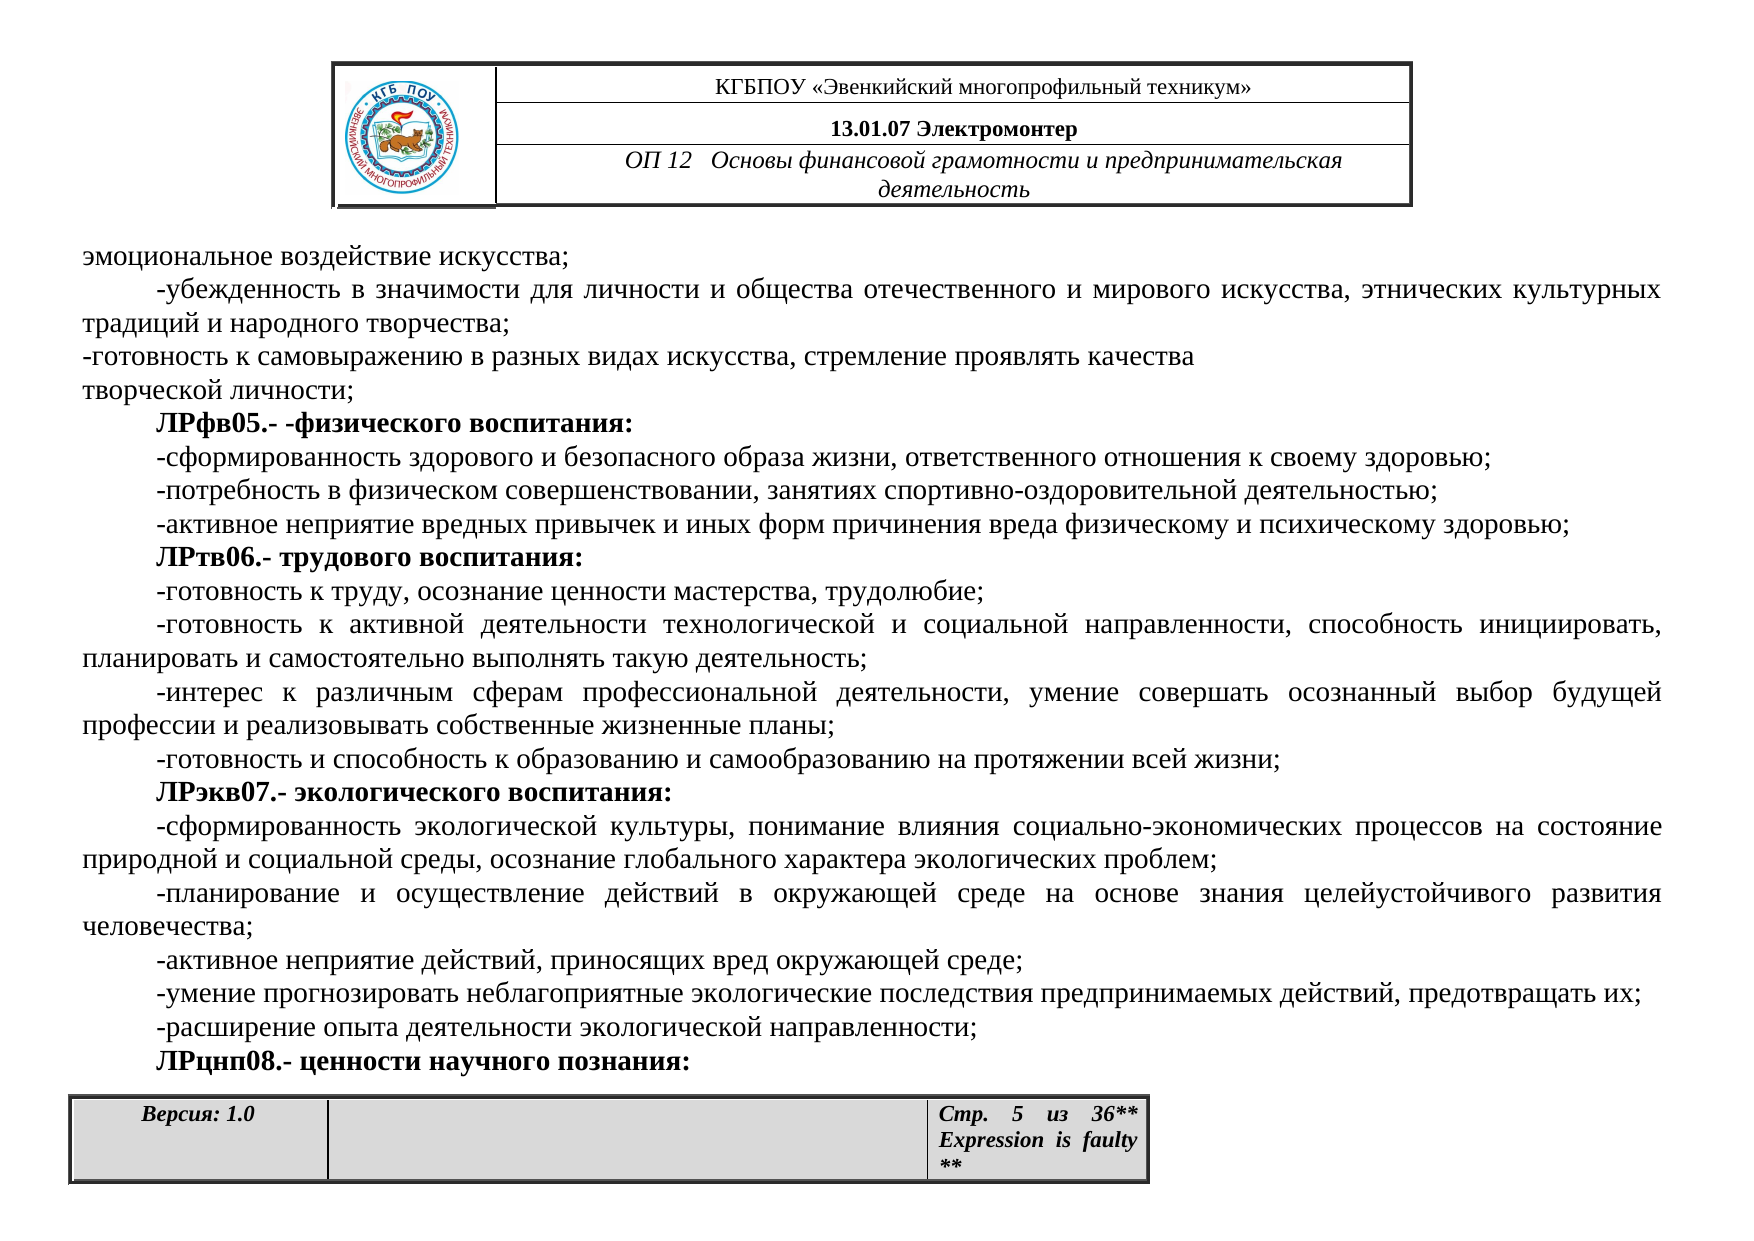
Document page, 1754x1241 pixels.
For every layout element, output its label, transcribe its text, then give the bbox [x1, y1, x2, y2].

text ЛРэкв07.- экологического воспитания: [82, 774, 1663, 808]
text -способность воспринимать различные виды искусства, традиции и творчество своего и других народов, ощущать эмоциональное воздействие искусства; [82, 238, 1663, 271]
picture [345, 81, 388, 128]
text -сформированность здорового и безопасного образа жизни, ответственного отношения к своему здоровью; [82, 439, 1663, 472]
text -потребность в физическом совершенствовании, занятиях спортивно-оздоровительной деятельностью; [82, 472, 1663, 506]
text -убежденность в значимости для личности и общества отечественного и мирового искусства, этнических культурных традиций и народного творчества; -готовность к самовыражению в разных видах искусства, стремление проявлять качества творческой личности; [82, 271, 1663, 405]
text -умение прогнозировать неблагоприятные экологические последствия предпринимаемых действий, предотвращать их; [82, 976, 1663, 1009]
text -интерес к различным сферам профессиональной деятельности, умение совершать осознанный выбор будущей профессии и реализовывать собственные жизненные планы; [82, 674, 1663, 741]
text -готовность и способность к образованию и самообразованию на протяжении всей жизни; [82, 741, 1663, 774]
text -сформированность экологической культуры, понимание влияния социально-экономических процессов на состояние природной и социальной среды, осознание глобального характера экологических проблем; [82, 808, 1663, 875]
picture [345, 81, 459, 195]
text -активное неприятие действий, приносящих вред окружающей среде; [82, 942, 1663, 976]
text -расширение опыта деятельности экологической направленности; [82, 1009, 1663, 1043]
text ЛРтв06.- трудового воспитания: [82, 539, 1663, 573]
text ЛРцнп08.- ценности научного познания: [82, 1043, 1663, 1076]
text -готовность к активной деятельности технологической и социальной направленности, способность инициировать, планировать и самостоятельно выполнять такую деятельность; [82, 607, 1663, 674]
text ЛРфв05.- -физического воспитания: [82, 405, 1663, 439]
text -готовность к труду, осознание ценности мастерства, трудолюбие; [82, 573, 1663, 607]
text -планирование и осуществление действий в окружающей среде на основе знания целейустойчивого развития человечества; [82, 875, 1663, 942]
text -активное неприятие вредных привычек и иных форм причинения вреда физическому и психическому здоровью; [82, 506, 1663, 539]
